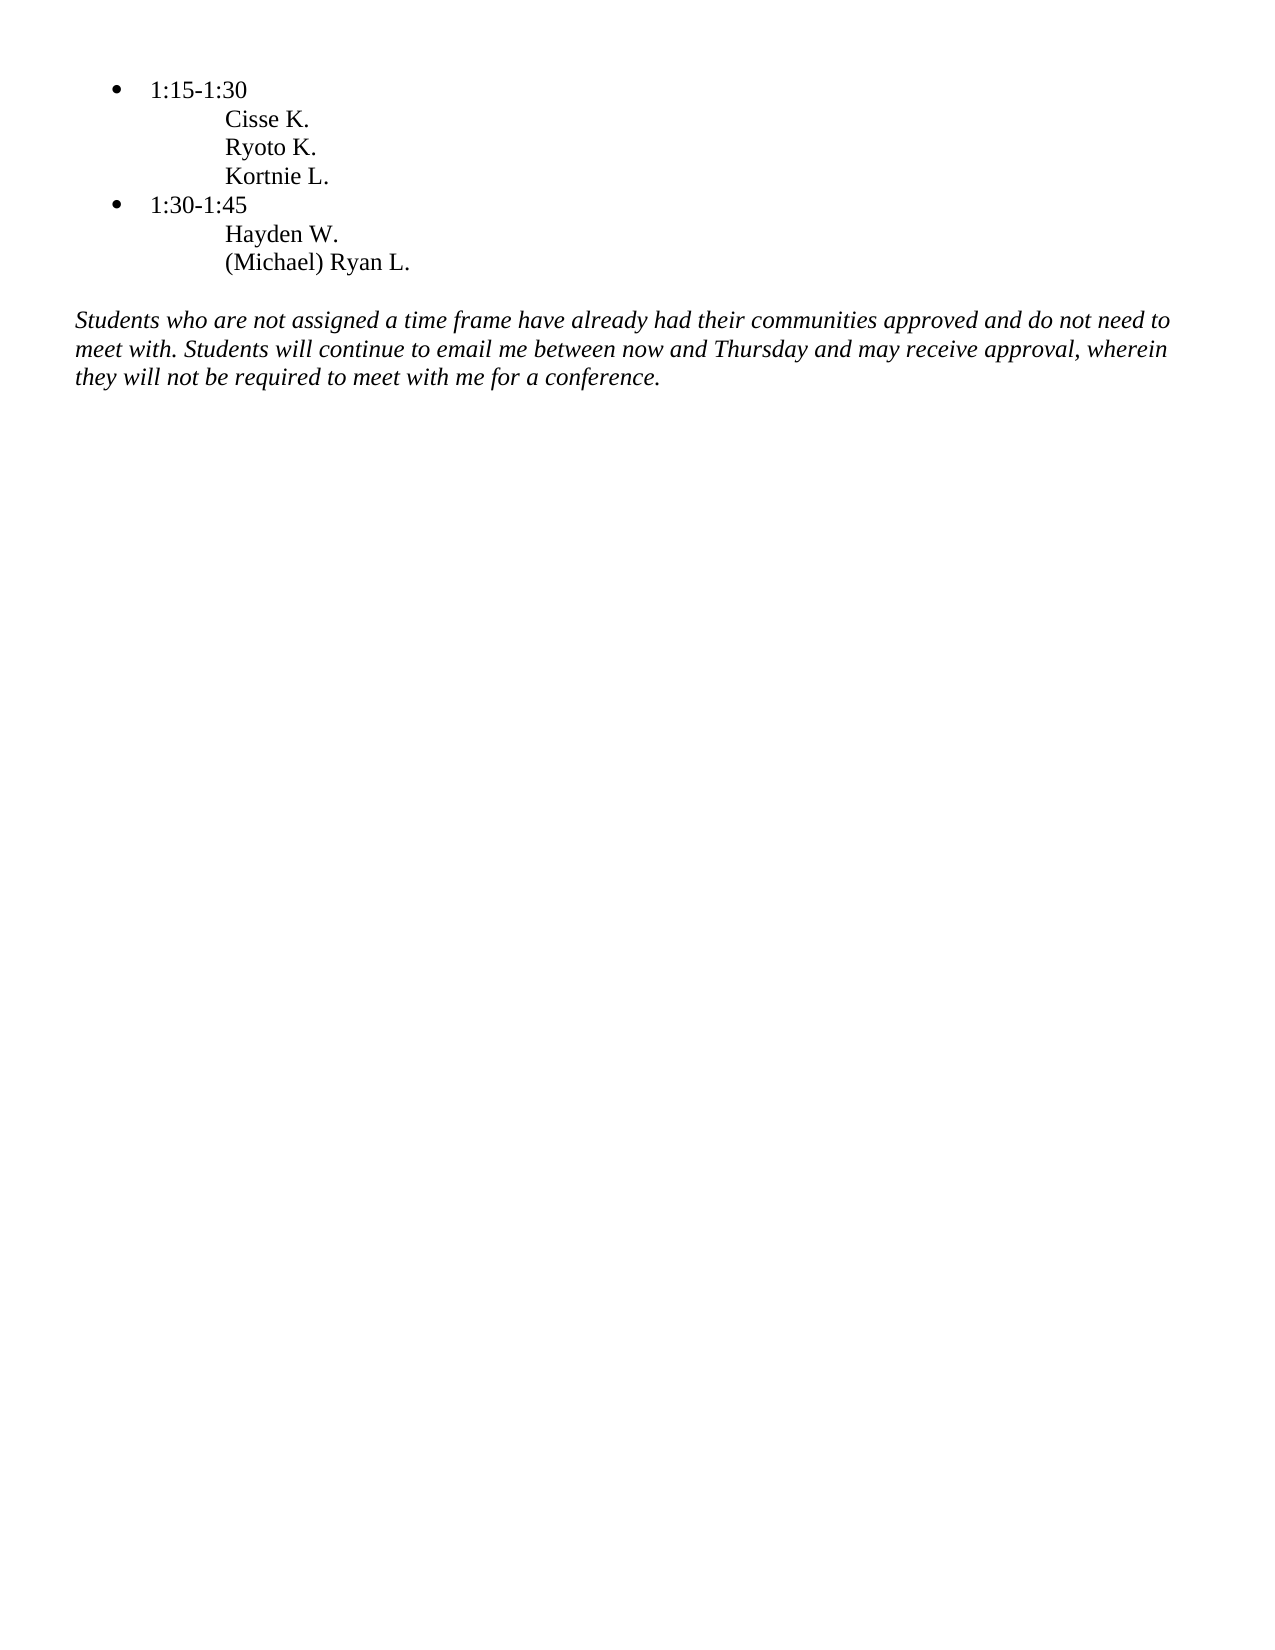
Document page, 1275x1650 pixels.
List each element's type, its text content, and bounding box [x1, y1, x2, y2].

list 1:15-1:30 [112, 75, 1200, 104]
text Cisse K. [225, 104, 1200, 132]
text Ryoto K. [225, 132, 1200, 161]
text (Michael) Ryan L. [225, 247, 1200, 276]
text Kortnie L. [225, 161, 1200, 190]
text Students who are not assigned a time frame have already had their communities approved and do not need to meet with. Students will continue to email me between now and Thursday and may receive approval, wherein they will not be required to meet with me for a conference. [75, 305, 1200, 391]
text Hayden W. [225, 219, 1200, 247]
list 1:30-1:45 [112, 190, 1200, 219]
